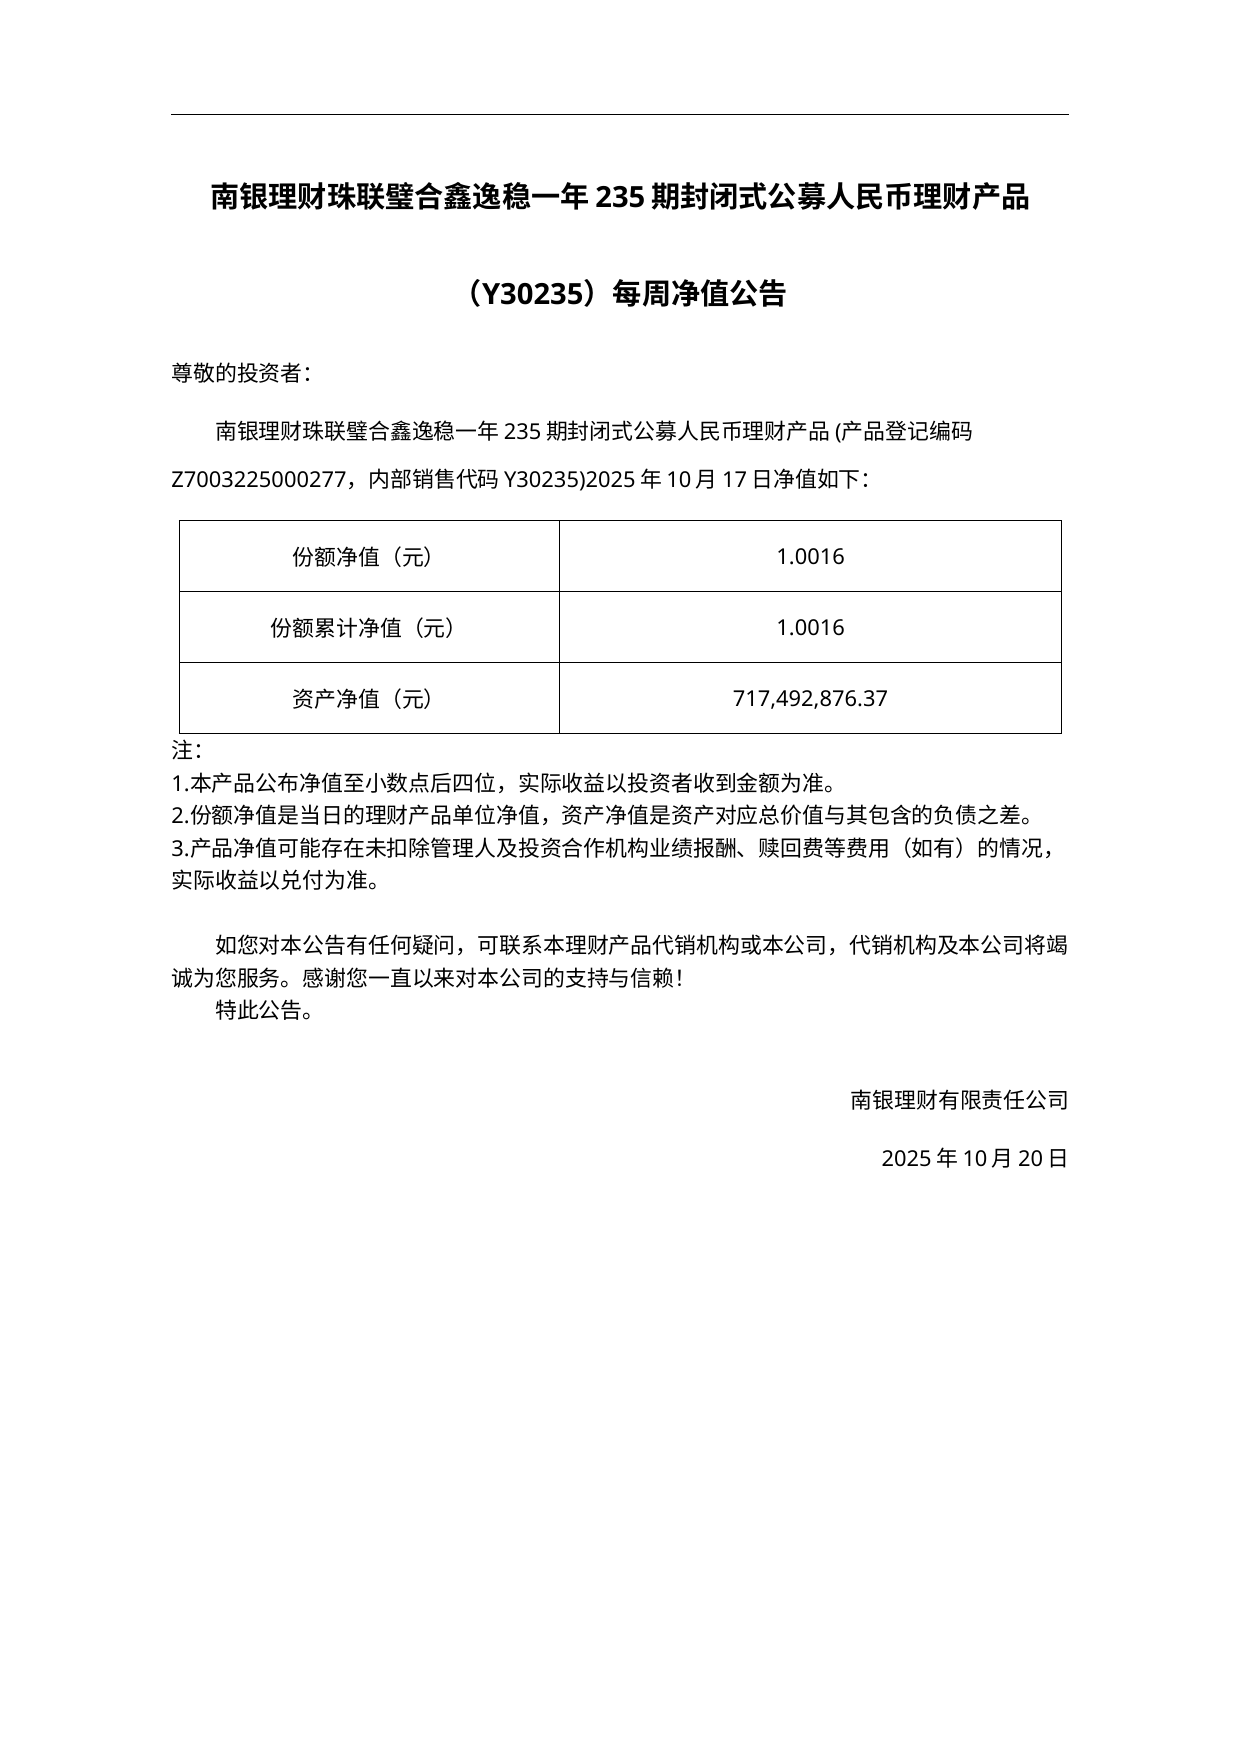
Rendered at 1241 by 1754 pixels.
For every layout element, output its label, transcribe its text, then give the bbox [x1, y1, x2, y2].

text 如您对本公告有任何疑问，可联系本理财产品代销机构或本公司，代销机构及本公司将竭诚为您服务。感谢您一直以来对本公司的支持与信赖！ [171, 928, 1069, 993]
table_cell 份额累计净值（元） [180, 592, 559, 662]
text 3.产品净值可能存在未扣除管理人及投资合作机构业绩报酬、赎回费等费用（如有）的情况，实际收益以兑付为准。 [171, 830, 1069, 895]
text 注： [171, 733, 1069, 765]
text 2.份额净值是当日的理财产品单位净值，资产净值是资产对应总价值与其包含的负债之差。 [171, 798, 1069, 830]
text 2025年10月20日 [171, 1140, 1069, 1173]
text 特此公告。 [171, 993, 1069, 1025]
table_cell 资产净值（元） [180, 663, 559, 733]
text 南银理财珠联璧合鑫逸稳一年235期封闭式公募人民币理财产品 (产品登记编码Z7003225000277，内部销售代码Y30235)2025年10月17日净值如下： [171, 413, 1069, 494]
text 南银理财有限责任公司 [171, 1082, 1069, 1115]
text 南银理财珠联璧合鑫逸稳一年235期封闭式公募人民币理财产品（Y30235）每周净值公告 [171, 162, 1069, 324]
table_cell 717,492,876.37 [560, 663, 1061, 733]
text 1.本产品公布净值至小数点后四位，实际收益以投资者收到金额为准。 [171, 765, 1069, 798]
table_cell 1.0016 [560, 592, 1061, 662]
table_header 份额净值（元） [180, 521, 559, 591]
table_header 1.0016 [560, 521, 1061, 591]
text 尊敬的投资者： [171, 355, 1069, 388]
